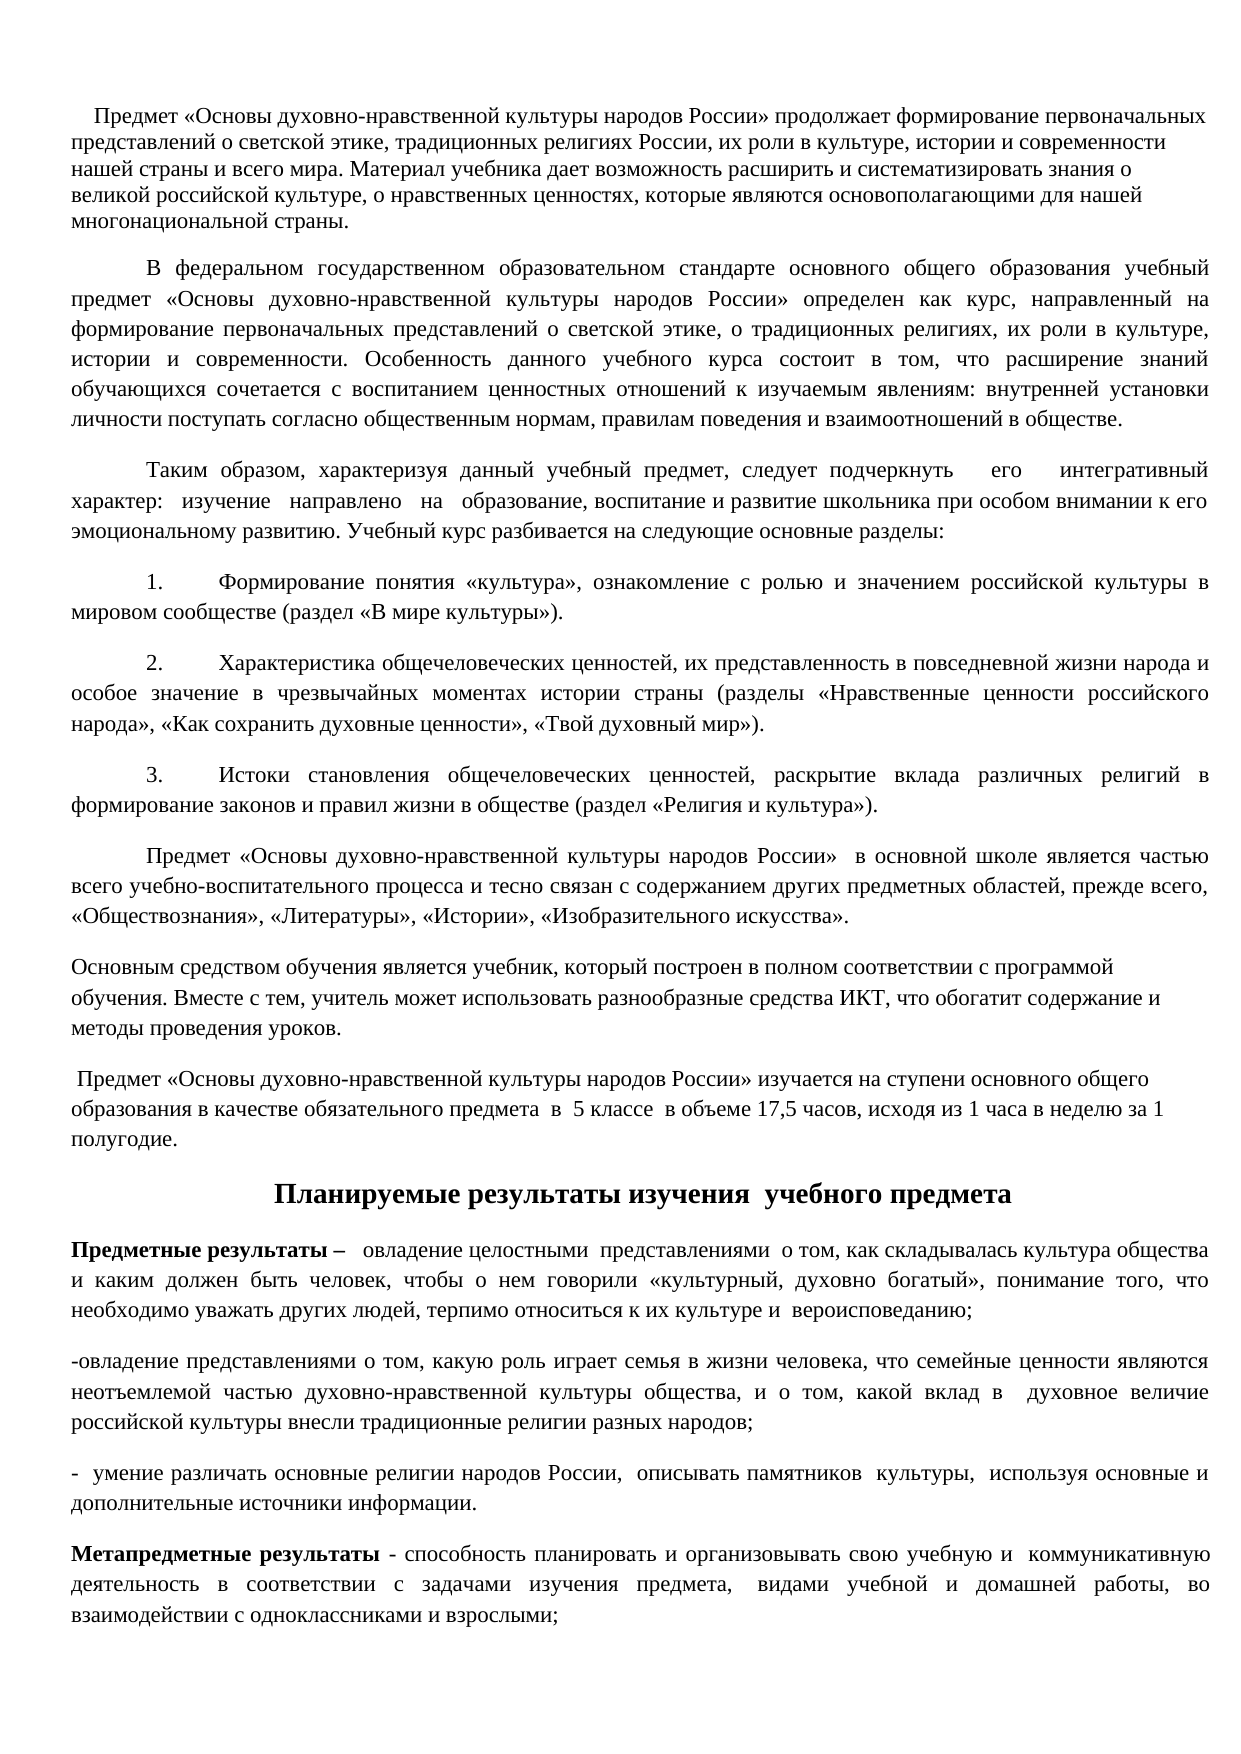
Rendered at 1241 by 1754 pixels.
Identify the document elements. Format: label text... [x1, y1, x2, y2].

text В федеральном государственном образовательном стандарте основного общего образования учебный предмет «Основы духовно-нравственной культуры народов России» определен как курс, направленный на формирование первоначальных представлений о светской этике, о традиционных религиях, их роли в культуре, истории и современности. Особенность данного учебного курса состоит в том, что расширение знаний обучающихся сочетается с воспитанием ценностных отношений к изучаемым явлениям: внутренней установки личности поступать согласно общественным нормам, правилам поведения и взаимоотношений в обществе. [71, 254, 1211, 432]
text Предмет «Основы духовно-нравственной культуры народов России» продолжает формирование первоначальных представлений о светской этике, традиционных религиях России, их роли в культуре, истории и современности нашей страны и всего мира. Материал учебника дает возможность расширить и систематизировать знания о великой российской культуре, о нравственных ценностях, которые являются основополагающими для нашей многонациональной страны. [71, 102, 1211, 234]
text 1. Формирование понятия «культура», ознакомление с ролью и значением российской культуры в мировом сообществе (раздел «В мире культуры»). [71, 568, 1211, 624]
text Таким образом, характеризуя данный учебный предмет, следует подчеркнуть его интегративный характер: изучение направлено на образование, воспитание и развитие школьника при особом внимании к его эмоциональному развитию. Учебный курс разбивается на следующие основные разделы: [71, 457, 1211, 543]
text Метапредметные результаты - способность планировать и организовывать свою учебную и коммуникативную деятельность в соответствии с задачами изучения предмета, видами учебной и домашней работы, во взаимодействии с одноклассниками и взрослыми; [71, 1540, 1211, 1627]
text 2. Характеристика общечеловеческих ценностей, их представленность в повседневной жизни народа и особое значение в чрезвычайных моментах истории страны (разделы «Нравственные ценности российского народа», «Как сохранить духовные ценности», «Твой духовный мир»). [71, 649, 1211, 736]
text Предмет «Основы духовно-нравственной культуры народов России» изучается на ступени основного общего образования в качестве обязательного предмета в 5 классе в объеме 17,5 часов, исходя из 1 часа в неделю за 1 полугодие. [71, 1065, 1211, 1152]
text -овладение представлениями о том, какую роль играет семья в жизни человека, что семейные ценности являются неотъемлемой частью духовно-нравственной культуры общества, и о том, какой вклад в духовное величие российской культуры внесли традиционные религии разных народов; [71, 1347, 1211, 1434]
text Основным средством обучения является учебник, который построен в полном соответствии с программой обучения. Вместе с тем, учитель может использовать разнообразные средства ИКТ, что обогатит содержание и методы проведения уроков. [71, 953, 1211, 1040]
text - умение различать основные религии народов России, описывать памятников культуры, используя основные и дополнительные источники информации. [71, 1459, 1211, 1516]
text Планируемые результаты изучения учебного предмета [71, 1176, 1211, 1210]
text Предмет «Основы духовно-нравственной культуры народов России» в основной школе является частью всего учебно-воспитательного процесса и тесно связан с содержанием других предметных областей, прежде всего, «Обществознания», «Литературы», «Истории», «Изобразительного искусства». [71, 842, 1211, 929]
text Предметные результаты – овладение целостными представлениями о том, как складывалась культура общества и каким должен быть человек, чтобы о нем говорили «культурный, духовно богатый», понимание того, что необходимо уважать других людей, терпимо относиться к их культуре и вероисповеданию; [71, 1236, 1211, 1323]
text 3. Истоки становления общечеловеческих ценностей, раскрытие вклада различных религий в формирование законов и правил жизни в обществе (раздел «Религия и культура»). [71, 761, 1211, 817]
